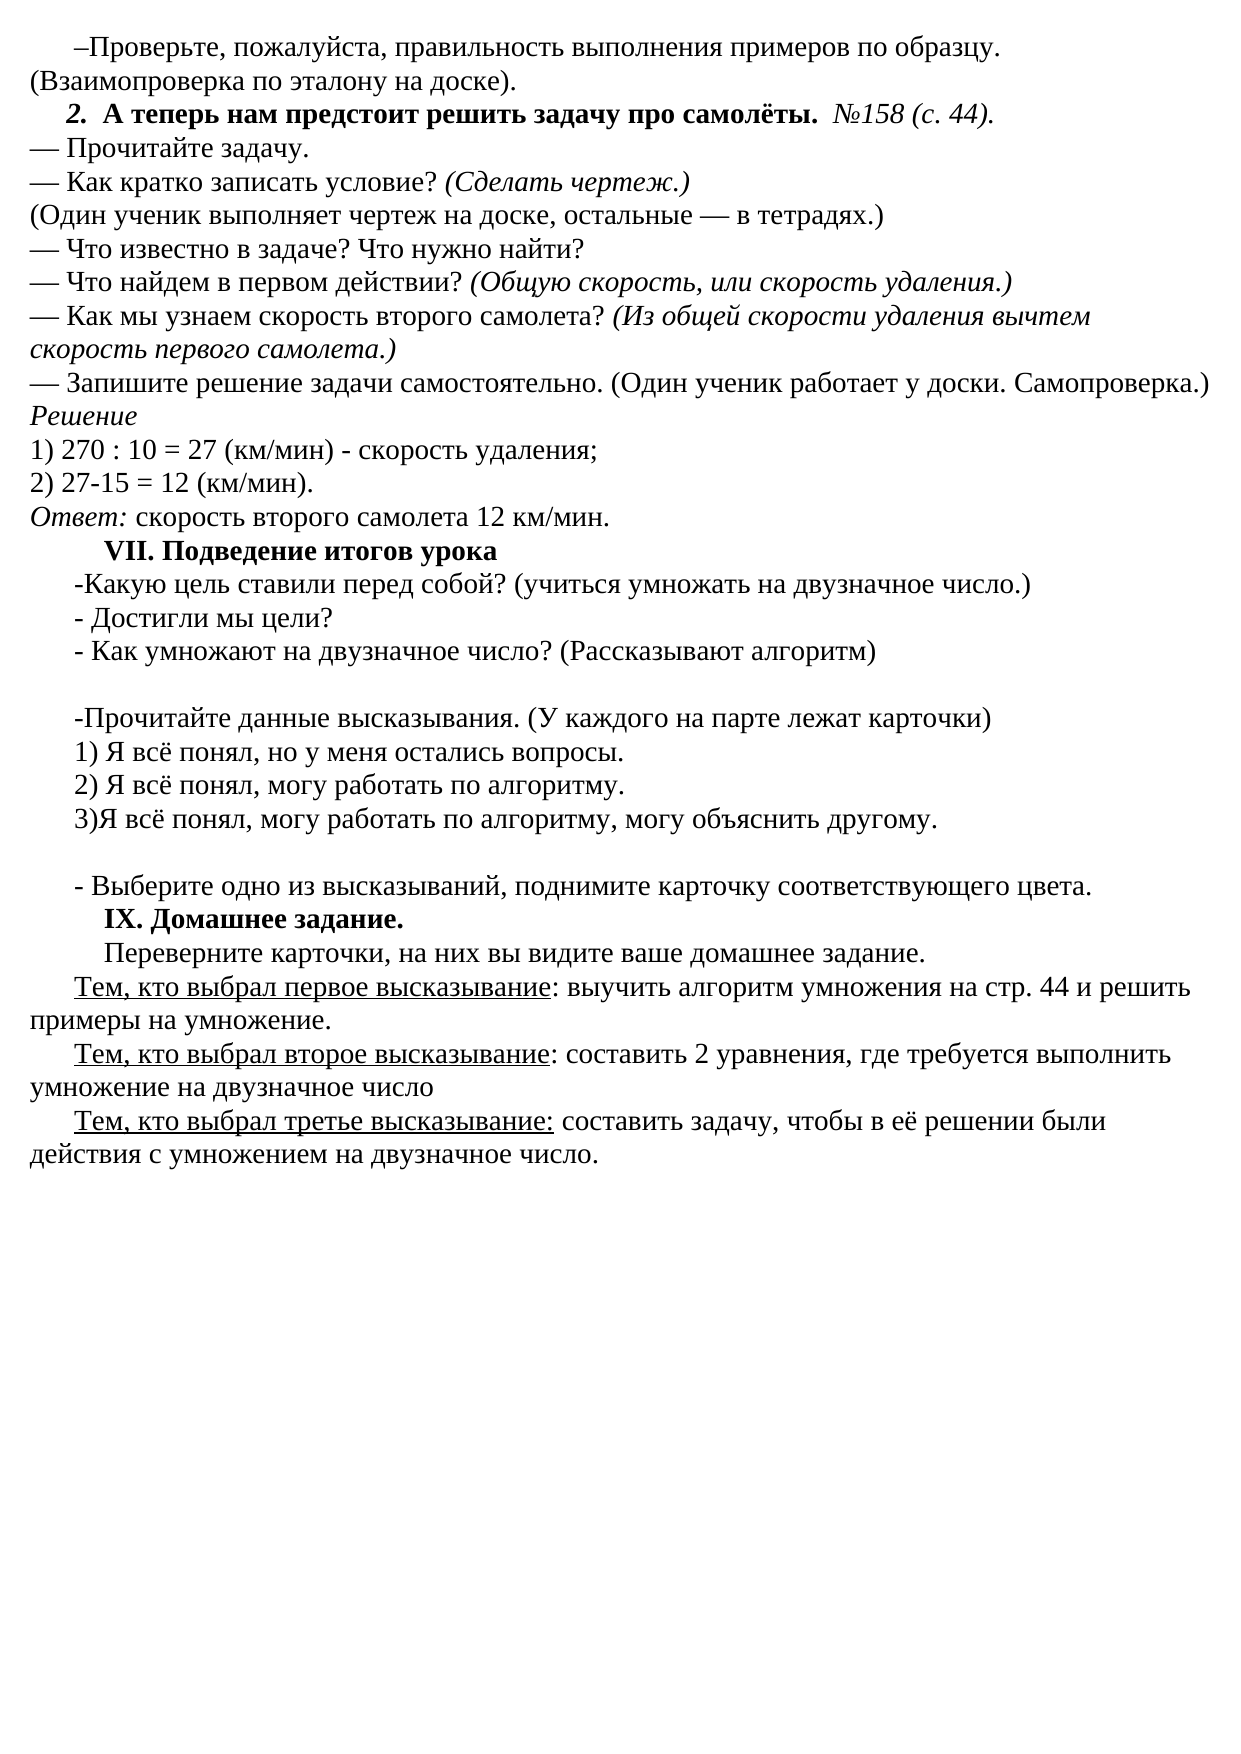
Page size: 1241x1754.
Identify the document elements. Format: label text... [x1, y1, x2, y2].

text - Выберите одно из высказываний, поднимите карточку соответствующего цвета. [29, 868, 1211, 902]
text –Проверьте, пожалуйста, правильность выполнения примеров по образцу. (Взаимопроверка по эталону на доске). [29, 29, 1211, 97]
text VII. Подведение итогов урока [29, 533, 1211, 566]
text 2) Я всё понял, могу работать по алгоритму. [29, 767, 1211, 801]
text -Какую цель ставили перед собой? (учиться умножать на двузначное число.) [29, 566, 1211, 600]
text (Один ученик выполняет чертеж на доске, остальные — в тетрадях.) [29, 197, 1211, 231]
text Тем, кто выбрал третье высказывание: составить задачу, чтобы в её решении были действия с умножением на двузначное число. [29, 1103, 1211, 1170]
text 3)Я всё понял, могу работать по алгоритму, могу объяснить другому. [29, 801, 1211, 834]
text — Что найдем в первом действии? (Общую скорость, или скорость удаления.) [29, 264, 1211, 298]
text 2) 27-15 = 12 (км/мин). [29, 466, 1211, 499]
text Переверните карточки, на них вы видите ваше домашнее задание. [29, 935, 1211, 969]
text - Как умножают на двузначное число? (Рассказывают алгоритм) [29, 633, 1211, 667]
text — Прочитайте задачу. [29, 130, 1211, 164]
text -Прочитайте данные высказывания. (У каждого на парте лежат карточки) [29, 700, 1211, 734]
text 1) Я всё понял, но у меня остались вопросы. [29, 734, 1211, 767]
text Тем, кто выбрал первое высказывание: выучить алгоритм умножения на стр. 44 и решить примеры на умножение. [29, 969, 1211, 1036]
text — Что известно в задаче? Что нужно найти? [29, 231, 1211, 264]
text - Достигли мы цели? [29, 600, 1211, 633]
text — Как кратко записать условие? (Сделать чертеж.) [29, 164, 1211, 197]
text — Запишите решение задачи самостоятельно. (Один ученик работает у доски. Самопроверка.) [29, 365, 1211, 398]
text 1) 270 : 10 = 27 (км/мин) - скорость удаления; [29, 432, 1211, 466]
text Решение [29, 398, 1211, 432]
text Ответ: скорость второго самолета 12 км/мин. [29, 499, 1211, 533]
text IX. Домашнее задание. [29, 902, 1211, 935]
text — Как мы узнаем скорость второго самолета? (Из общей скорости удаления вычтем скорость первого самолета.) [29, 298, 1211, 365]
text 2. А теперь нам предстоит решить задачу про самолёты. №158 (с. 44). [818, 97, 1211, 130]
text Тем, кто выбрал второе высказывание: составить 2 уравнения, где требуется выполнить умножение на двузначное число [29, 1036, 1211, 1103]
